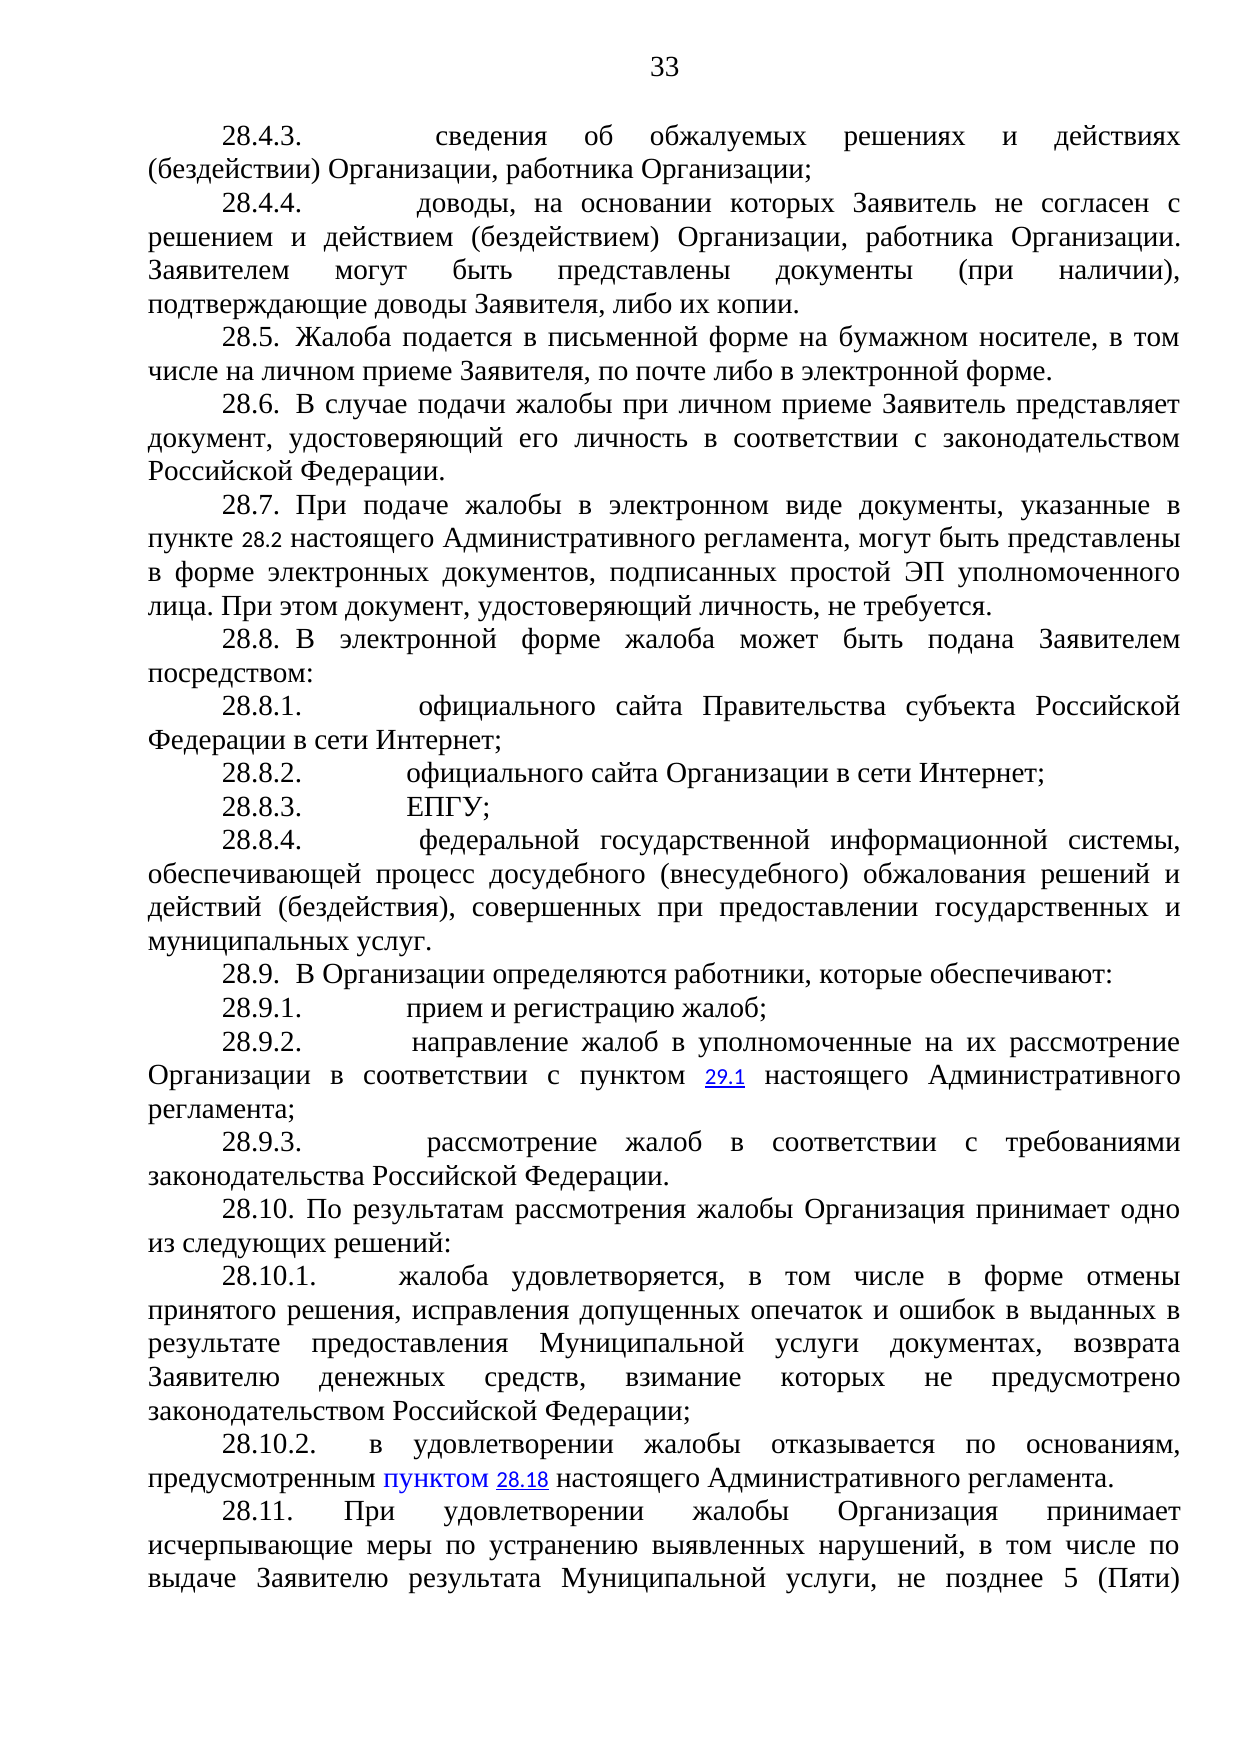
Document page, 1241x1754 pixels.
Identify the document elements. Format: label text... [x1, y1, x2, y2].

list направление жалоб в уполномоченные на их рассмотрение Организации в соответствии с пунктом 29.1 настоящего Административного регламента; [148, 1024, 1181, 1124]
list В Организации определяются работники, которые обеспечивают: [148, 957, 1181, 990]
list По результатам рассмотрения жалобы Организация принимает одно из следующих решений: [148, 1191, 1181, 1258]
list официального сайта Организации в сети Интернет; [148, 755, 1181, 789]
list Жалоба подается в письменной форме на бумажном носителе, в том числе на личном приеме Заявителя, по почте либо в электронной форме. [148, 319, 1181, 386]
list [148, 1493, 1181, 1594]
list доводы, на основании которых Заявитель не согласен с решением и действием (бездействием) Организации, работника Организации. Заявителем могут быть представлены документы (при наличии), подтверждающие доводы Заявителя, либо их копии. [148, 185, 1181, 319]
list в удовлетворении жалобы отказывается по основаниям, предусмотренным пунктом 28.18 настоящего Административного регламента. [148, 1426, 1181, 1493]
list официального сайта Правительства субъекта Российской Федерации в сети Интернет; [148, 688, 1181, 755]
list жалоба удовлетворяется, в том числе в форме отмены принятого решения, исправления допущенных опечаток и ошибок в выданных в результате предоставления Муниципальной услуги документах, возврата Заявителю денежных средств, взимание которых не предусмотрено законодательством Российской Федерации; [148, 1258, 1181, 1426]
list При подаче жалобы в электронном виде документы, указанные в пункте 28.2 настоящего Административного регламента, могут быть представлены в форме электронных документов, подписанных простой ЭП уполномоченного лица. При этом документ, удостоверяющий личность, не требуется. [148, 487, 1181, 621]
list федеральной государственной информационной системы, обеспечивающей процесс досудебного (внесудебного) обжалования решений и действий (бездействия), совершенных при предоставлении государственных и муниципальных услуг. [148, 822, 1181, 957]
list В электронной форме жалоба может быть подана Заявителем посредством: [148, 621, 1181, 688]
list ЕПГУ; [148, 789, 1181, 822]
list рассмотрение жалоб в соответствии с требованиями законодательства Российской Федерации. [148, 1124, 1181, 1191]
list прием и регистрацию жалоб; [148, 990, 1181, 1024]
list сведения об обжалуемых решениях и действиях (бездействии) Организации, работника Организации; [148, 118, 1181, 185]
list В случае подачи жалобы при личном приеме Заявитель представляет документ, удостоверяющий его личность в соответствии с законодательством Российской Федерации. [148, 386, 1181, 487]
